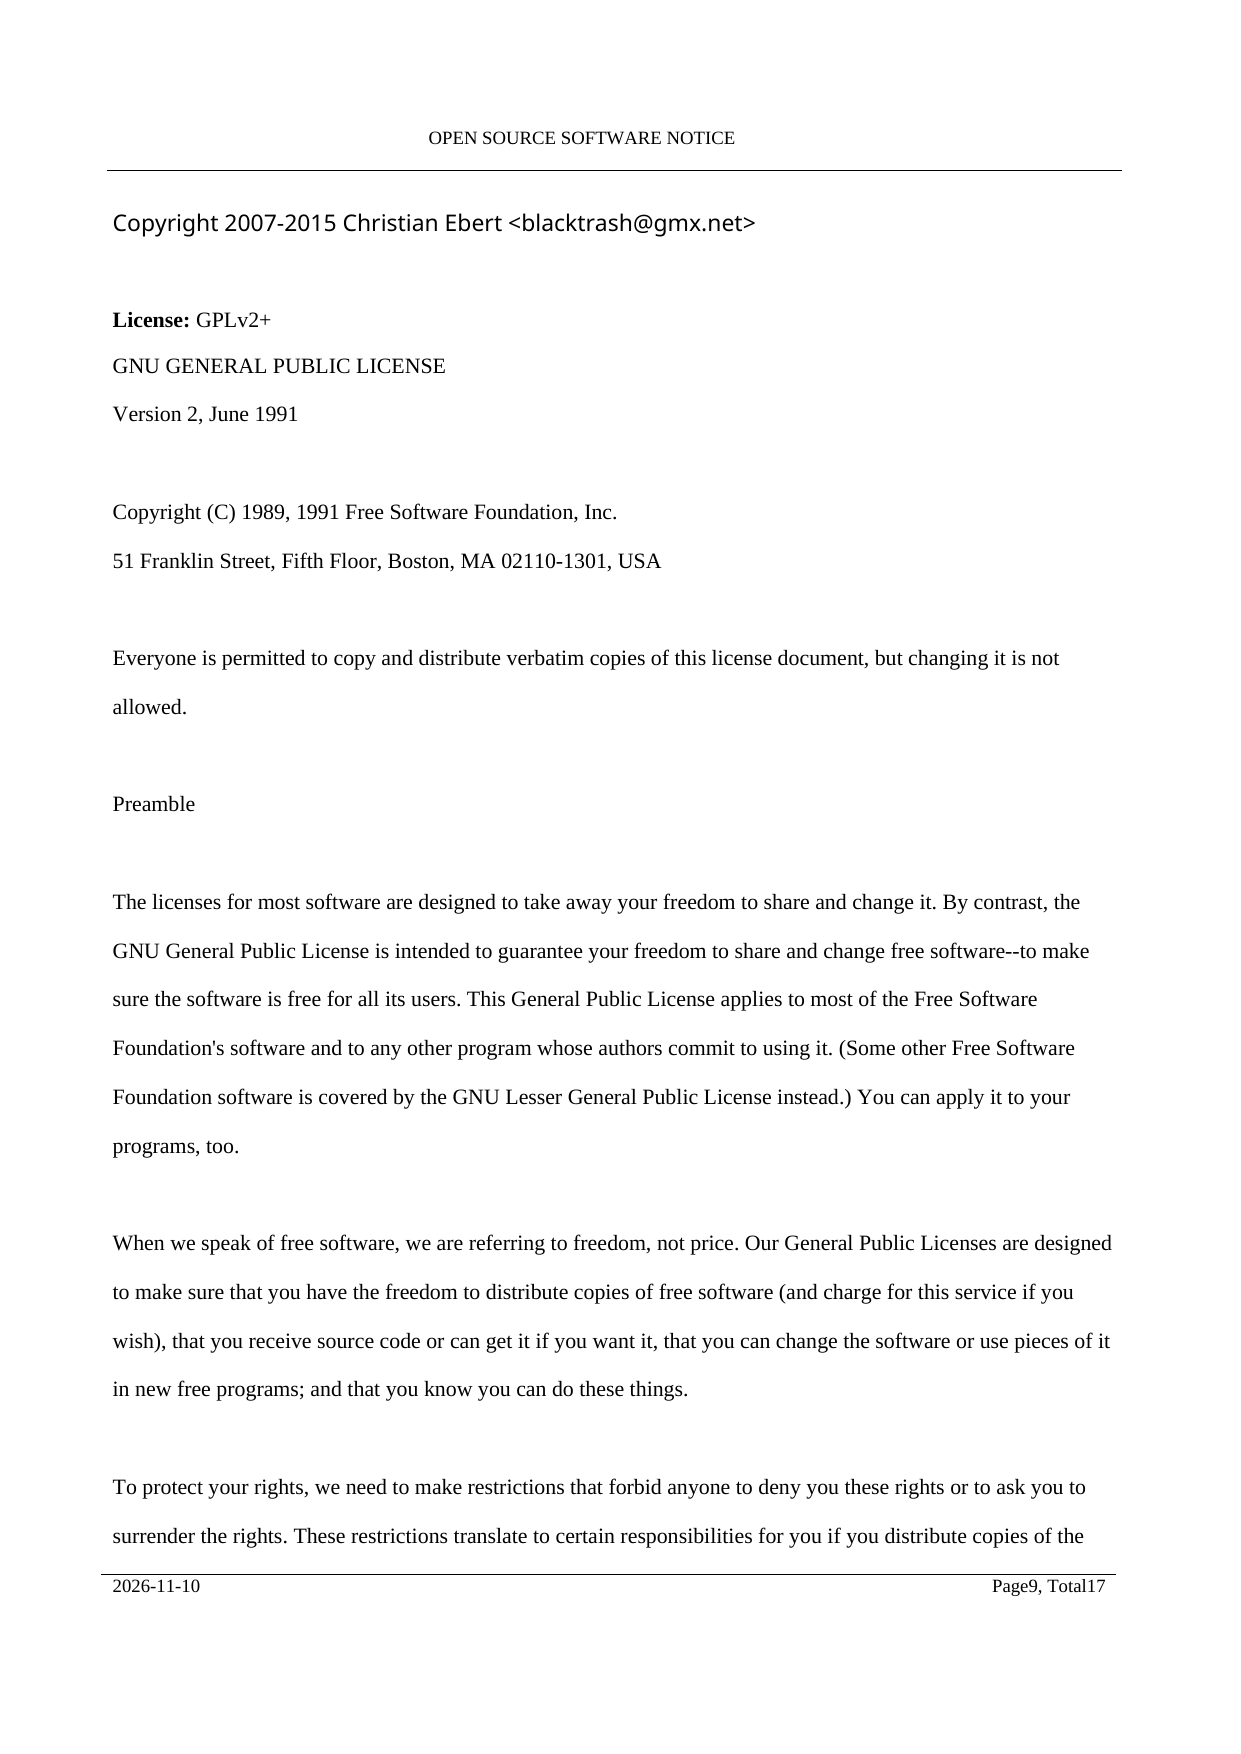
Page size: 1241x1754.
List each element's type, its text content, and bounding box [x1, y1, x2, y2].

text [112, 349, 1128, 1551]
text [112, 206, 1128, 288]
text License: GPLv2+ [112, 304, 1128, 336]
